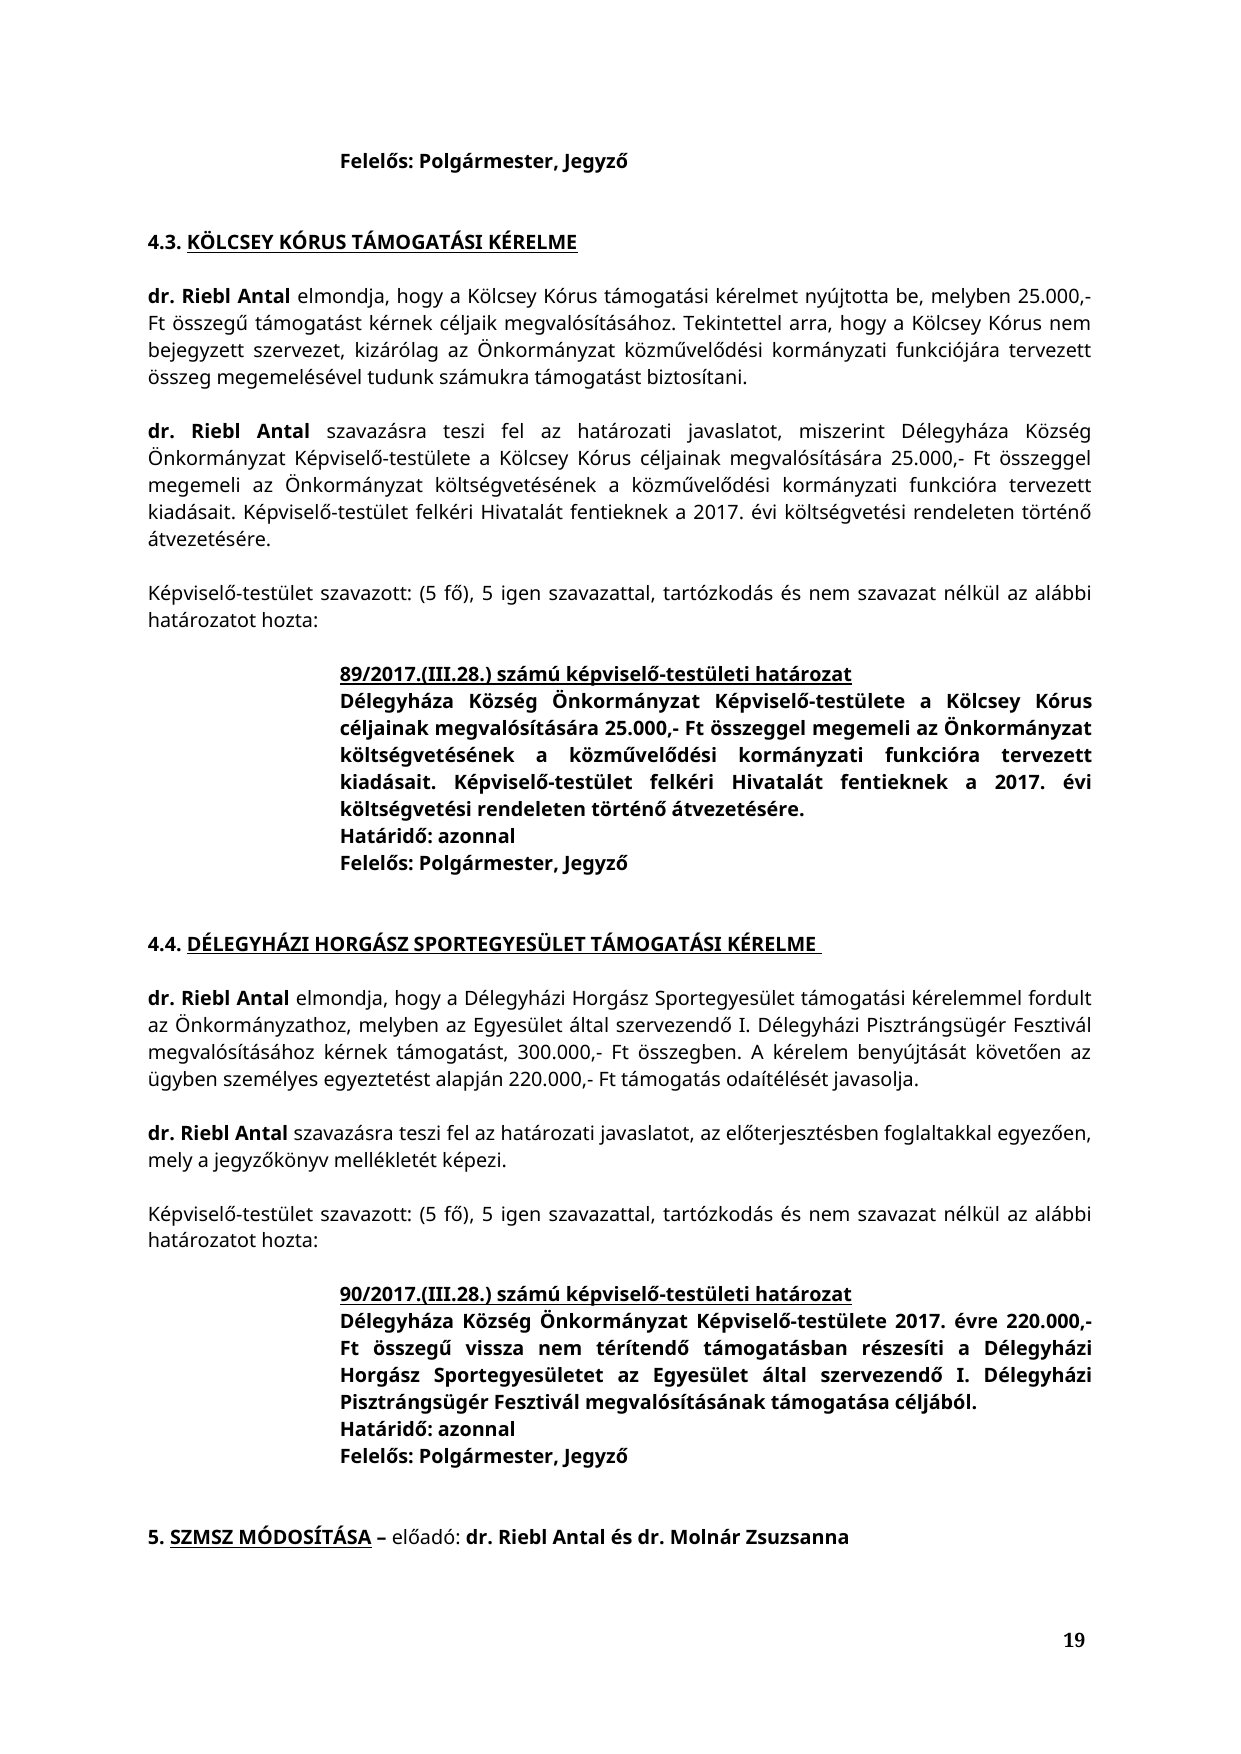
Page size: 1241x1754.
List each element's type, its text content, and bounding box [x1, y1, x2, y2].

text Délegyháza Község Önkormányzat Képviselő-testülete 2017. évre 220.000,- Ft összegű vissza nem térítendő támogatásban részesíti a Délegyházi Horgász Sportegyesületet az Egyesület által szervezendő I. Délegyházi Pisztrángsügér Fesztivál megvalósításának támogatása céljából. [339, 1308, 1093, 1416]
text Felelős: Polgármester, Jegyző [339, 849, 1093, 876]
text Képviselő-testület szavazott: (5 fő), 5 igen szavazattal, tartózkodás és nem szavazat nélkül az alábbi határozatot hozta: [148, 1200, 1093, 1254]
text Határidő: azonnal [339, 822, 1093, 849]
text 4.4. Délegyházi Horgász Sportegyesület támogatási kérelme [148, 930, 1093, 957]
text Határidő: azonnal [339, 1416, 1093, 1443]
text dr. Riebl Antal szavazásra teszi fel az határozati javaslatot, az előterjesztésben foglaltakkal egyezően, mely a jegyzőkönyv mellékletét képezi. [148, 1119, 1093, 1173]
text 5. SZMSZ módosítása – előadó: dr. Riebl Antal és dr. Molnár Zsuzsanna [148, 1523, 1093, 1551]
text Felelős: Polgármester, Jegyző [339, 1443, 1093, 1469]
text 89/2017.(III.28.) számú képviselő-testületi határozat [339, 660, 1093, 687]
text dr. Riebl Antal elmondja, hogy a Kölcsey Kórus támogatási kérelmet nyújtotta be, melyben 25.000,- Ft összegű támogatást kérnek céljaik megvalósításához. Tekintettel arra, hogy a Kölcsey Kórus nem bejegyzett szervezet, kizárólag az Önkormányzat közművelődési kormányzati funkciójára tervezett összeg megemelésével tudunk számukra támogatást biztosítani. [148, 282, 1093, 390]
text 4.3. Kölcsey Kórus támogatási kérelme [148, 228, 1093, 256]
text dr. Riebl Antal elmondja, hogy a Délegyházi Horgász Sportegyesület támogatási kérelemmel fordult az Önkormányzathoz, melyben az Egyesület által szervezendő I. Délegyházi Pisztrángsügér Fesztivál megvalósításához kérnek támogatást, 300.000,- Ft összegben. A kérelem benyújtását követően az ügyben személyes egyeztetést alapján 220.000,- Ft támogatás odaítélését javasolja. [148, 984, 1093, 1092]
text Képviselő-testület szavazott: (5 fő), 5 igen szavazattal, tartózkodás és nem szavazat nélkül az alábbi határozatot hozta: [148, 579, 1093, 633]
text dr. Riebl Antal szavazásra teszi fel az határozati javaslatot, miszerint Délegyháza Község Önkormányzat Képviselő-testülete a Kölcsey Kórus céljainak megvalósítására 25.000,- Ft összeggel megemeli az Önkormányzat költségvetésének a közművelődési kormányzati funkcióra tervezett kiadásait. Képviselő-testület felkéri Hivatalát fentieknek a 2017. évi költségvetési rendeleten történő átvezetésére. [148, 417, 1093, 552]
text Felelős: Polgármester, Jegyző [339, 148, 1093, 174]
text 90/2017.(III.28.) számú képviselő-testületi határozat [339, 1281, 1093, 1308]
text Délegyháza Község Önkormányzat Képviselő-testülete a Kölcsey Kórus céljainak megvalósítására 25.000,- Ft összeggel megemeli az Önkormányzat költségvetésének a közművelődési kormányzati funkcióra tervezett kiadásait. Képviselő-testület felkéri Hivatalát fentieknek a 2017. évi költségvetési rendeleten történő átvezetésére. [339, 687, 1093, 822]
